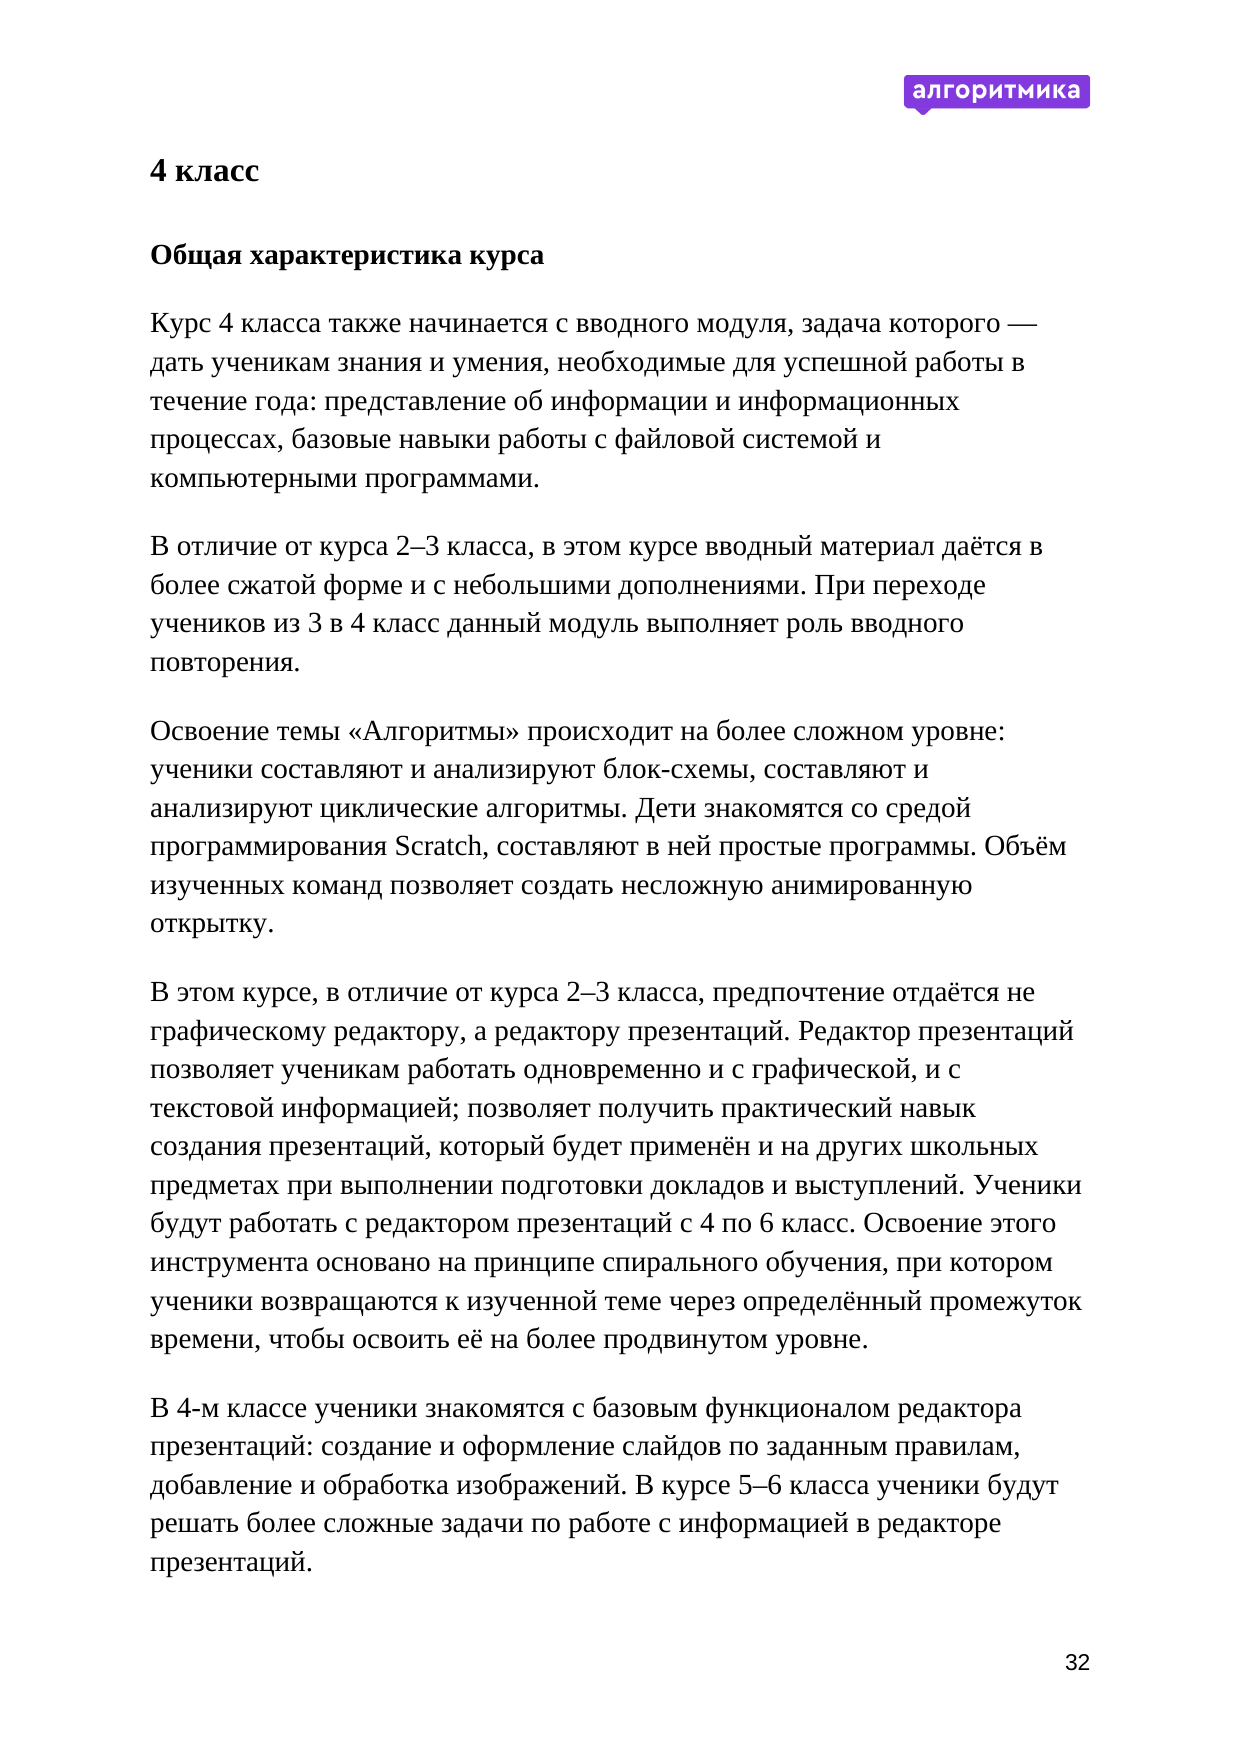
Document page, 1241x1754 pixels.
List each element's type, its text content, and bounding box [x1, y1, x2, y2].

text презентаций. [150, 1544, 1090, 1578]
text В отличие от курса 2–3 класса, в этом курсе вводный материал даётся в более сжатой форме и с небольшими дополнениями. При переходе учеников из 3 в 4 класс данный модуль выполняет роль вводного [150, 528, 1090, 639]
text В этом курсе, в отличие от курса 2–3 класса, предпочтение отдаётся не графическому редактору, а редактору презентаций. Редактор презентаций позволяет ученикам работать одновременно и с графической, и с текстовой информацией; позволяет получить практический навык создания презентаций, который будет применён и на других школьных предметах при выполнении подготовки докладов и выступлений. Ученики будут работать с редактором презентаций с 4 по 6 класс. Освоение этого инструмента основано на принципе спирального обучения, при котором ученики возвращаются к изученной теме через определённый промежуток времени, чтобы освоить её на более продвинутом уровне. [150, 974, 1090, 1355]
text анализируют циклические алгоритмы. Дети знакомятся со средой [150, 790, 1090, 823]
text В 4-м классе ученики знакомятся с базовым функционалом редактора презентаций: создание и оформление слайдов по заданным правилам, добавление и обработка изображений. В курсе 5–6 класса ученики будут решать более сложные задачи по работе с информацией в редакторе [150, 1390, 1090, 1539]
text повторения. [150, 644, 1090, 678]
text Освоение темы «Алгоритмы» происходит на более сложном уровне: ученики составляют и анализируют блок-схемы, составляют и [150, 713, 1090, 785]
text программирования Scratch, составляют в ней простые программы. Объём изученных команд позволяет создать несложную анимированную открытку. [150, 828, 1090, 939]
text Курс 4 класса также начинается с вводного модуля, задача которого — дать ученикам знания и умения, необходимые для успешной работы в течение года: представление об информации и информационных процессах, базовые навыки работы с файловой системой и компьютерными программами. [150, 306, 1090, 493]
subtitle 4 класс [150, 150, 1090, 188]
text Общая характеристика курса [150, 237, 1090, 270]
picture [903, 75, 1091, 115]
